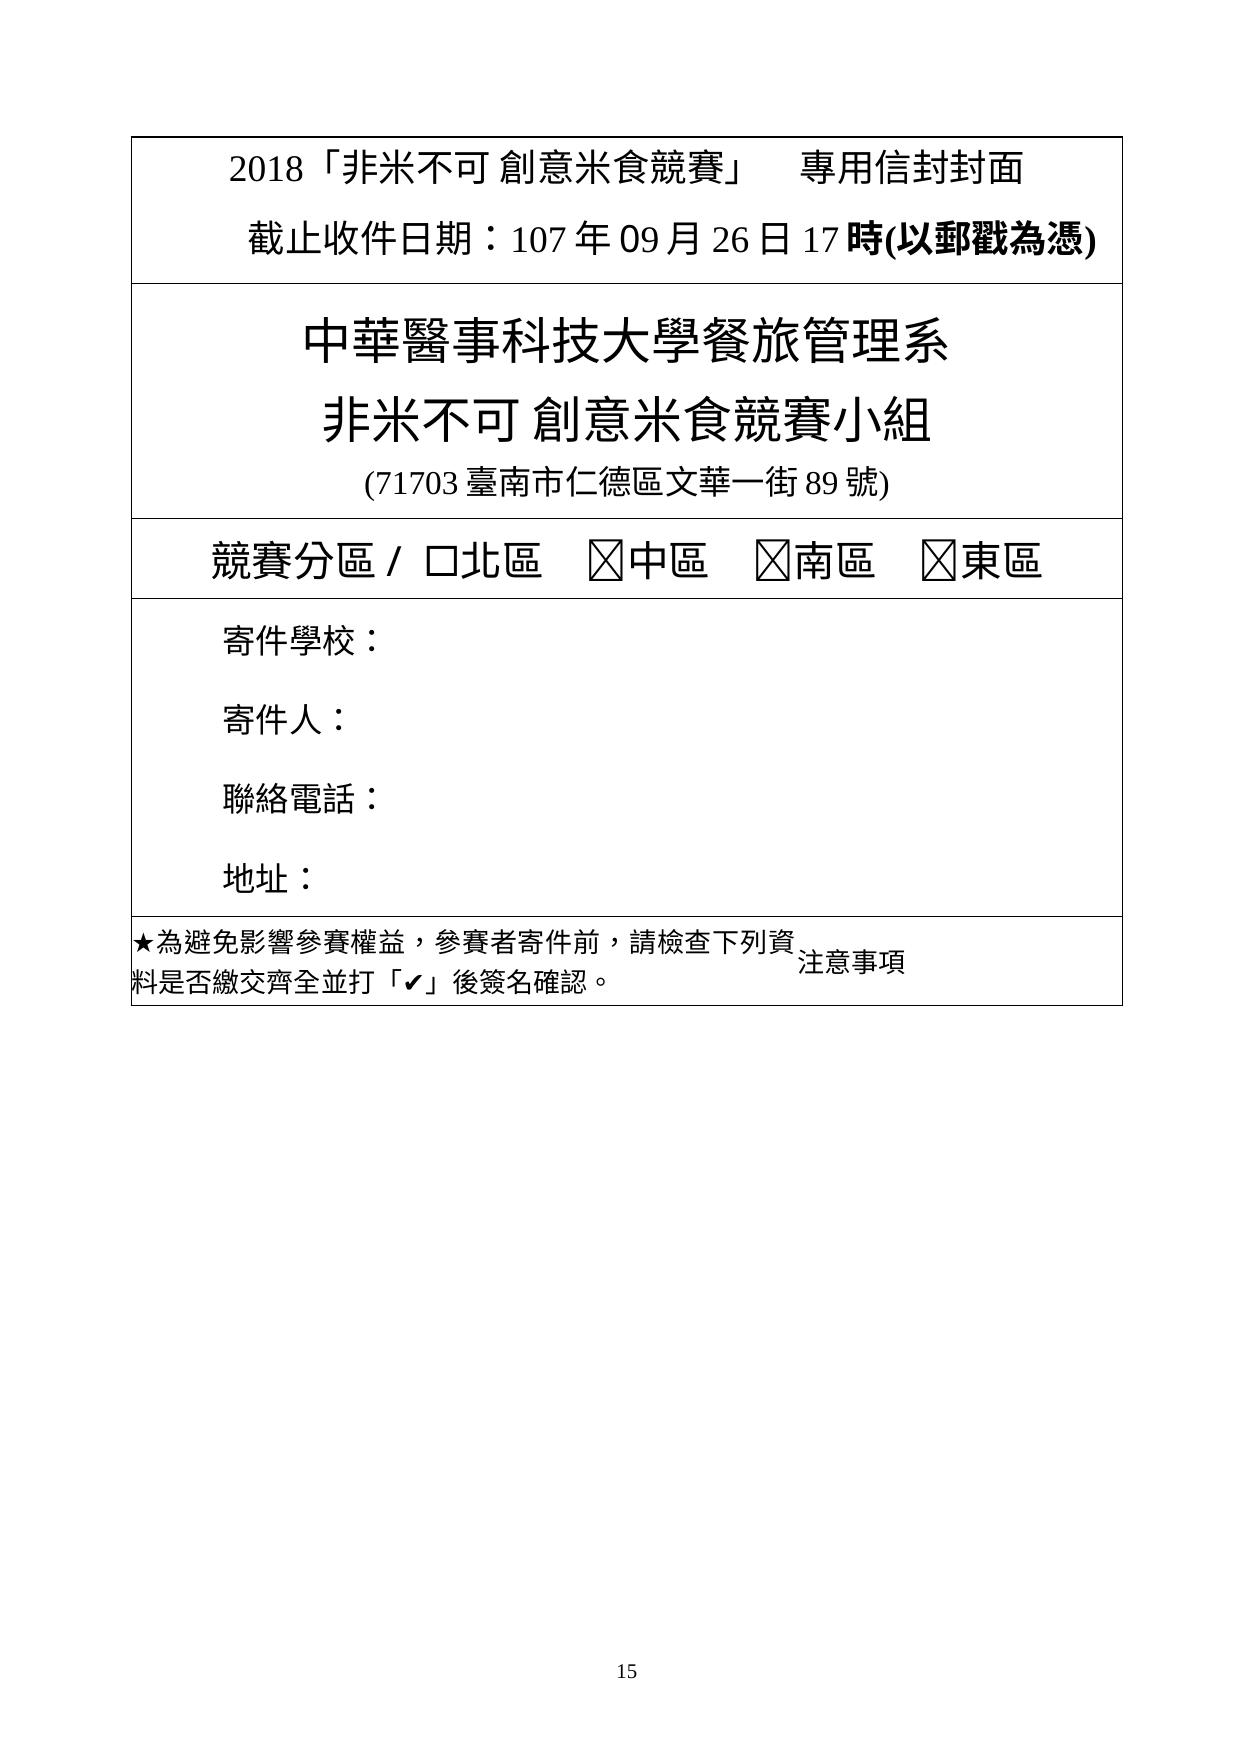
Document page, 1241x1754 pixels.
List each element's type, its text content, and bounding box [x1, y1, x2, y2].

table_cell 注意事項 [796, 917, 1122, 1004]
table_cell ★為避免影響參賽權益，參賽者寄件前，請檢查下列資料是否繳交齊全並打「✔」後簽名確認。 [132, 917, 796, 1004]
table_header 2018「非米不可 創意米食競賽」 專用信封封面 截止收件日期：107年09月26日17時(以郵戳為憑) [132, 138, 1122, 283]
table_cell 競賽分區 / 北區 中區 南區 東區 [132, 519, 1122, 598]
table_cell 中華醫事科技大學餐旅管理系 非米不可 創意米食競賽小組 (71703臺南市仁德區文華一街89號) [132, 284, 1122, 518]
table_cell 寄件學校： 寄件人： 聯絡電話： 地址： [132, 599, 1122, 916]
